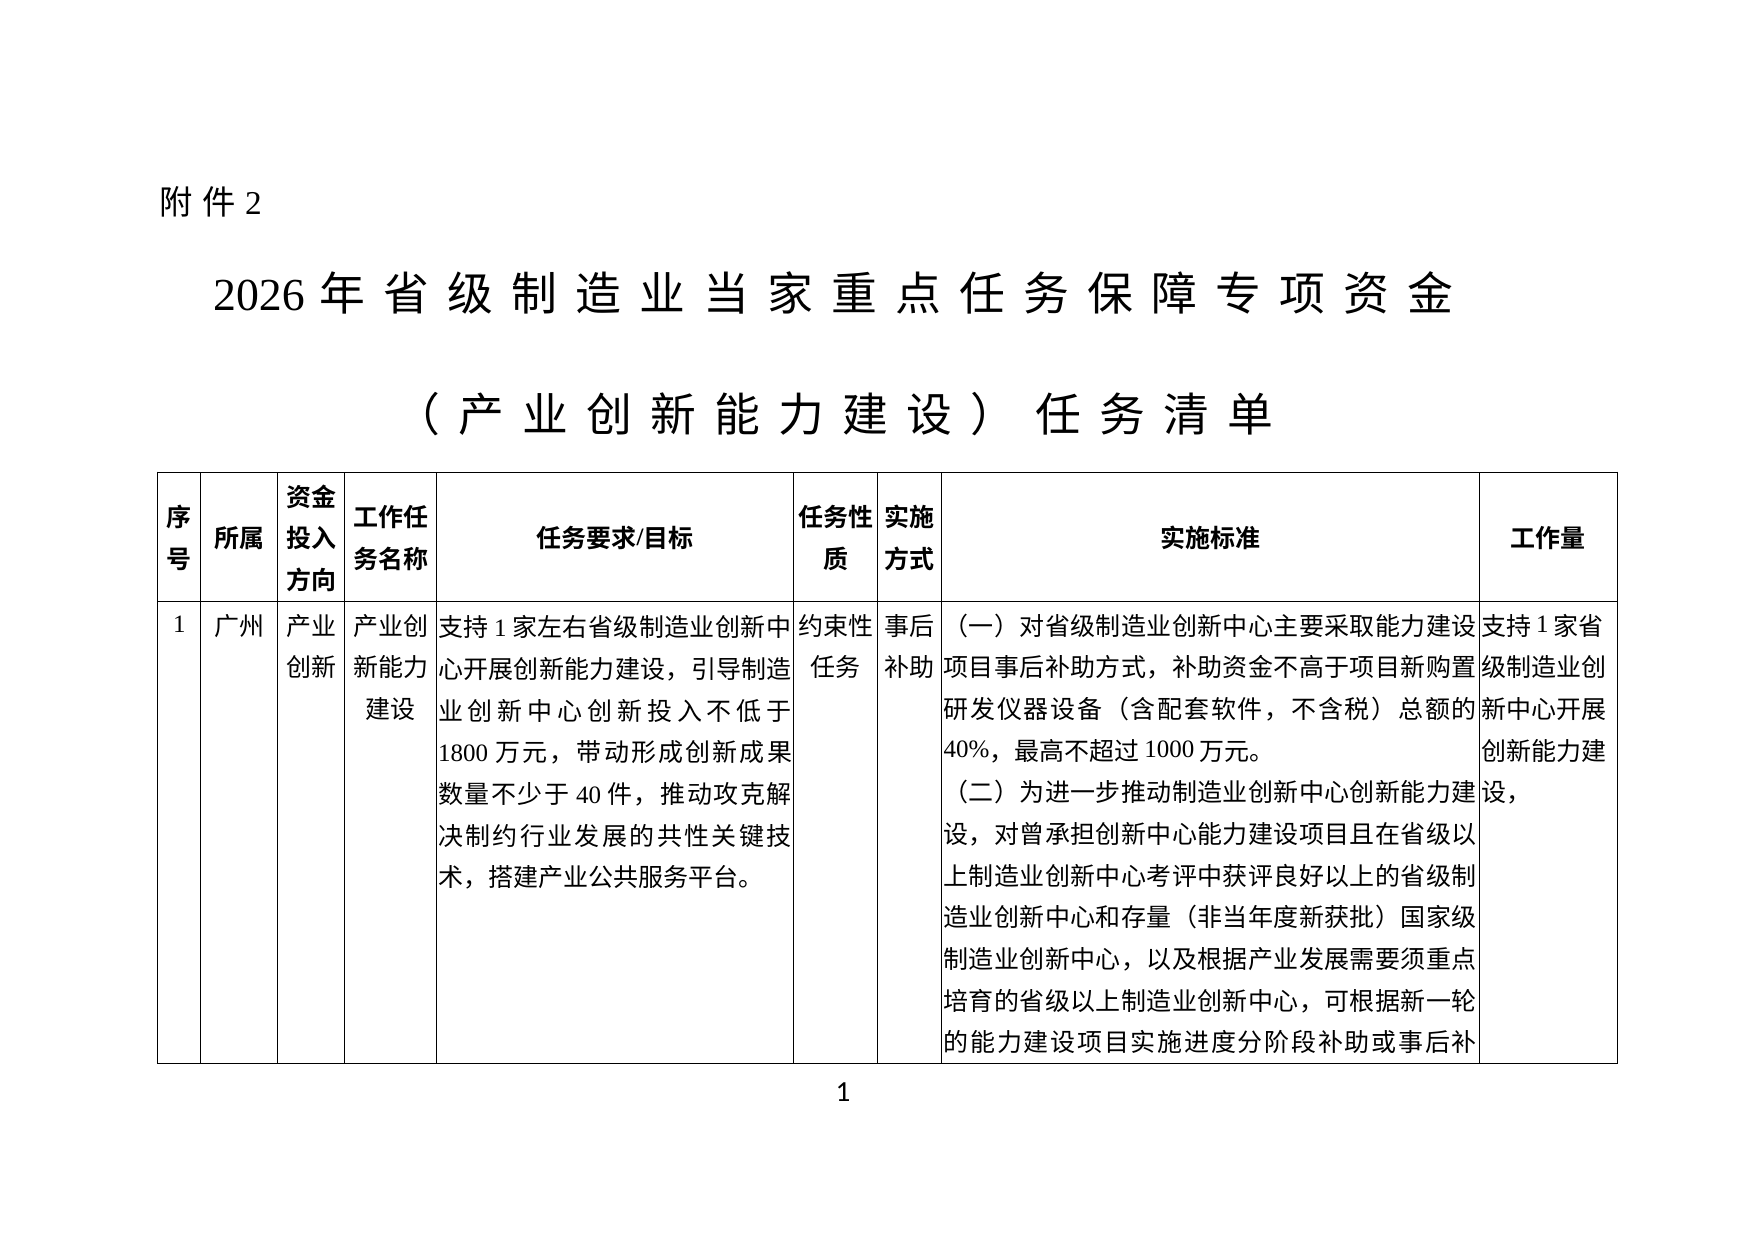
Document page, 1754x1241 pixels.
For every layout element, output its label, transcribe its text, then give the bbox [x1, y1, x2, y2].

table_cell 约束性任务 [784, 602, 867, 1063]
table_header 实施标准 [933, 473, 1469, 601]
table_cell 事后补助 [868, 602, 932, 1063]
table_header 任务要求/目标 [428, 473, 783, 601]
table_header 实施方式 [868, 473, 932, 601]
table_header 工作任务名称 [336, 473, 427, 601]
table_cell 广州 [192, 602, 268, 1063]
table_header 所属 [192, 473, 268, 601]
text （产业创新能力建设）任务清单 [150, 351, 1535, 472]
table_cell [1470, 602, 1607, 1063]
table_cell 1 [149, 602, 191, 1063]
text 附件2 [150, 170, 1535, 230]
table_header 任务性质 [784, 473, 867, 601]
table_header 序号 [149, 473, 191, 601]
text 2026年省级制造业当家重点任务保障专项资金 [150, 230, 1535, 351]
table_cell 产业创新能力建设 [336, 602, 427, 1063]
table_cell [933, 602, 1469, 1063]
table_header 资金投入方向 [269, 473, 335, 601]
table_cell 产业创新 [269, 602, 335, 1063]
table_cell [428, 602, 783, 1063]
table_header 工作量 [1470, 473, 1607, 601]
